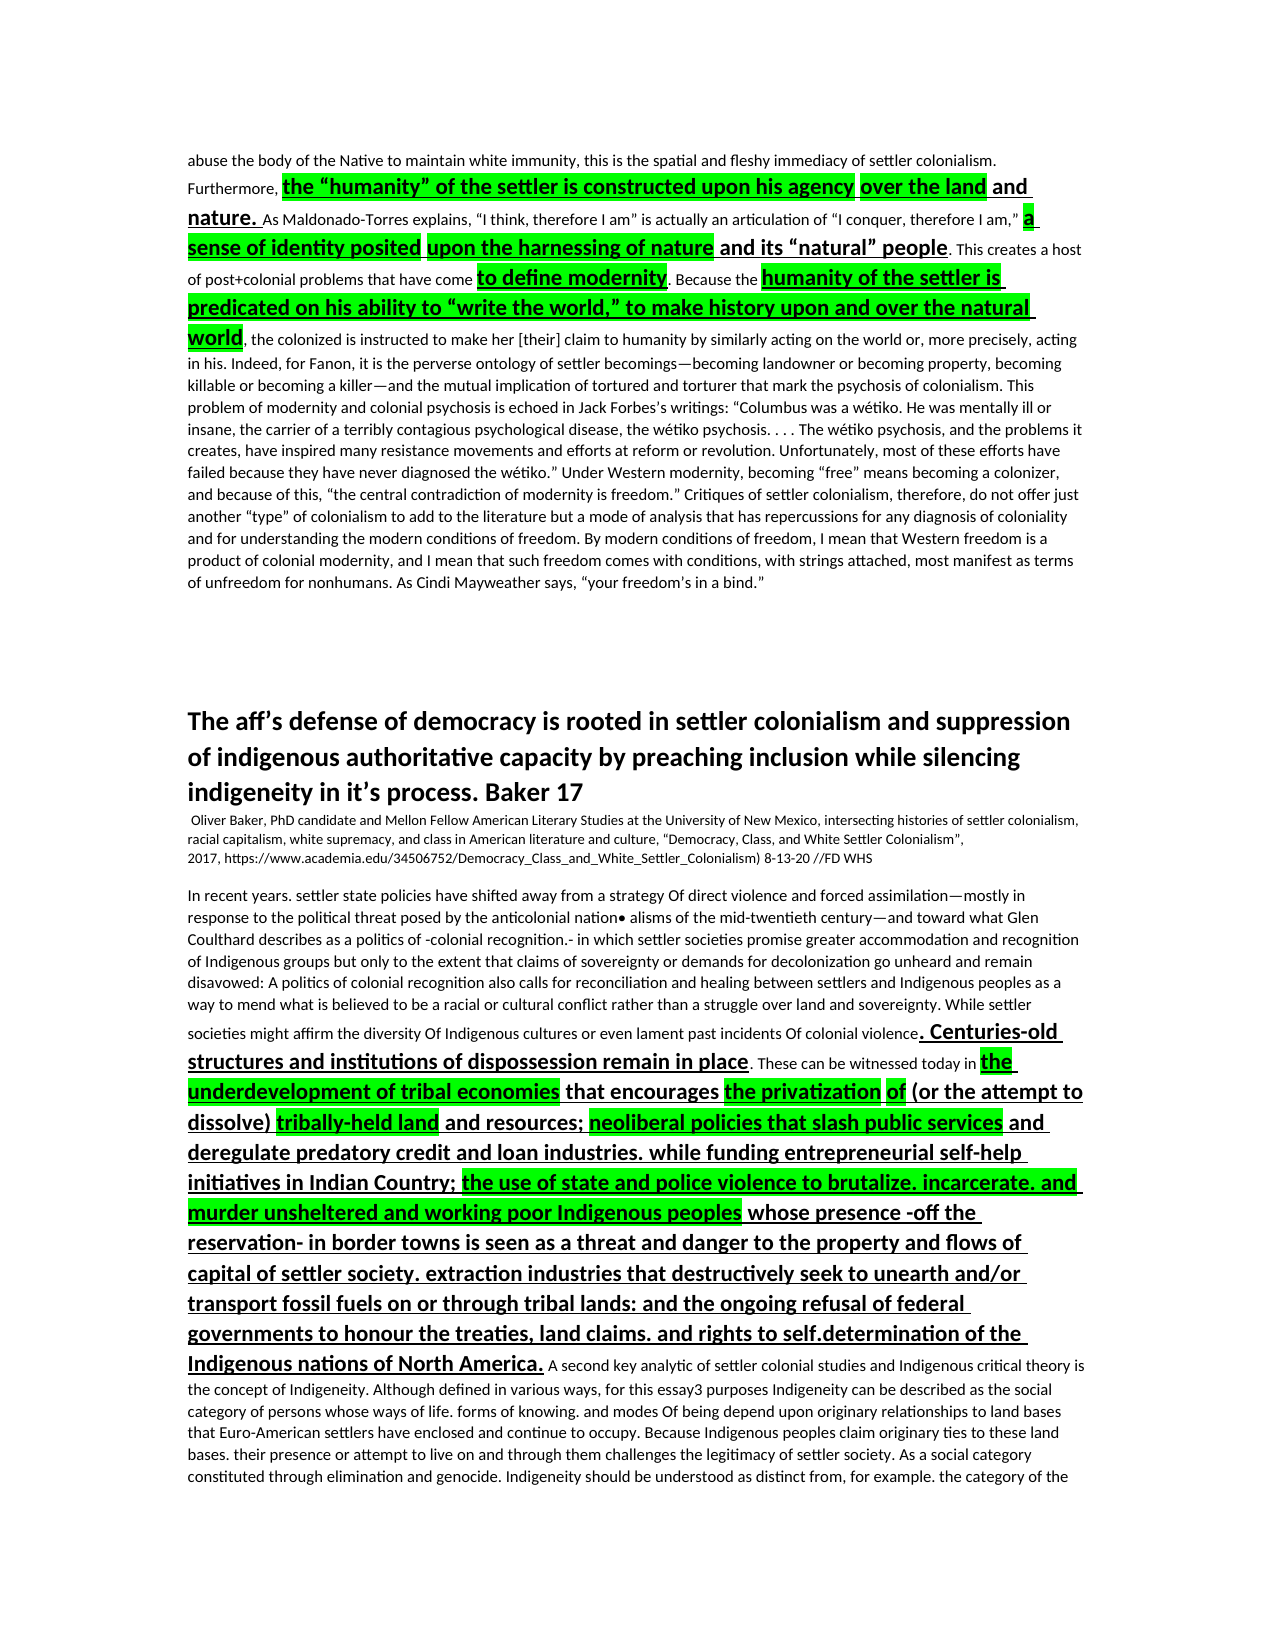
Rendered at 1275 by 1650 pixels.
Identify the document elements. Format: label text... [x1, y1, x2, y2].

text Oliver Baker, PhD candidate and Mellon Fellow American Literary Studies at the University of New Mexico, intersecting histories of settler colonialism, racial capitalism, white supremacy, and class in American literature and culture, “Democracy, Class, and White Settler Colonialism”, 2017, https://www.academia.edu/34506752/Democracy_Class_and_White_Settler_Colonialism) 8-13-20 //FD WHS [187, 811, 1087, 867]
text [187, 150, 1087, 592]
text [187, 885, 1087, 1487]
subtitle The aff’s defense of democracy is rooted in settler colonialism and suppression of indigenous authoritative capacity by preaching inclusion while silencing indigeneity in it’s process. Baker 17 [187, 704, 1087, 808]
